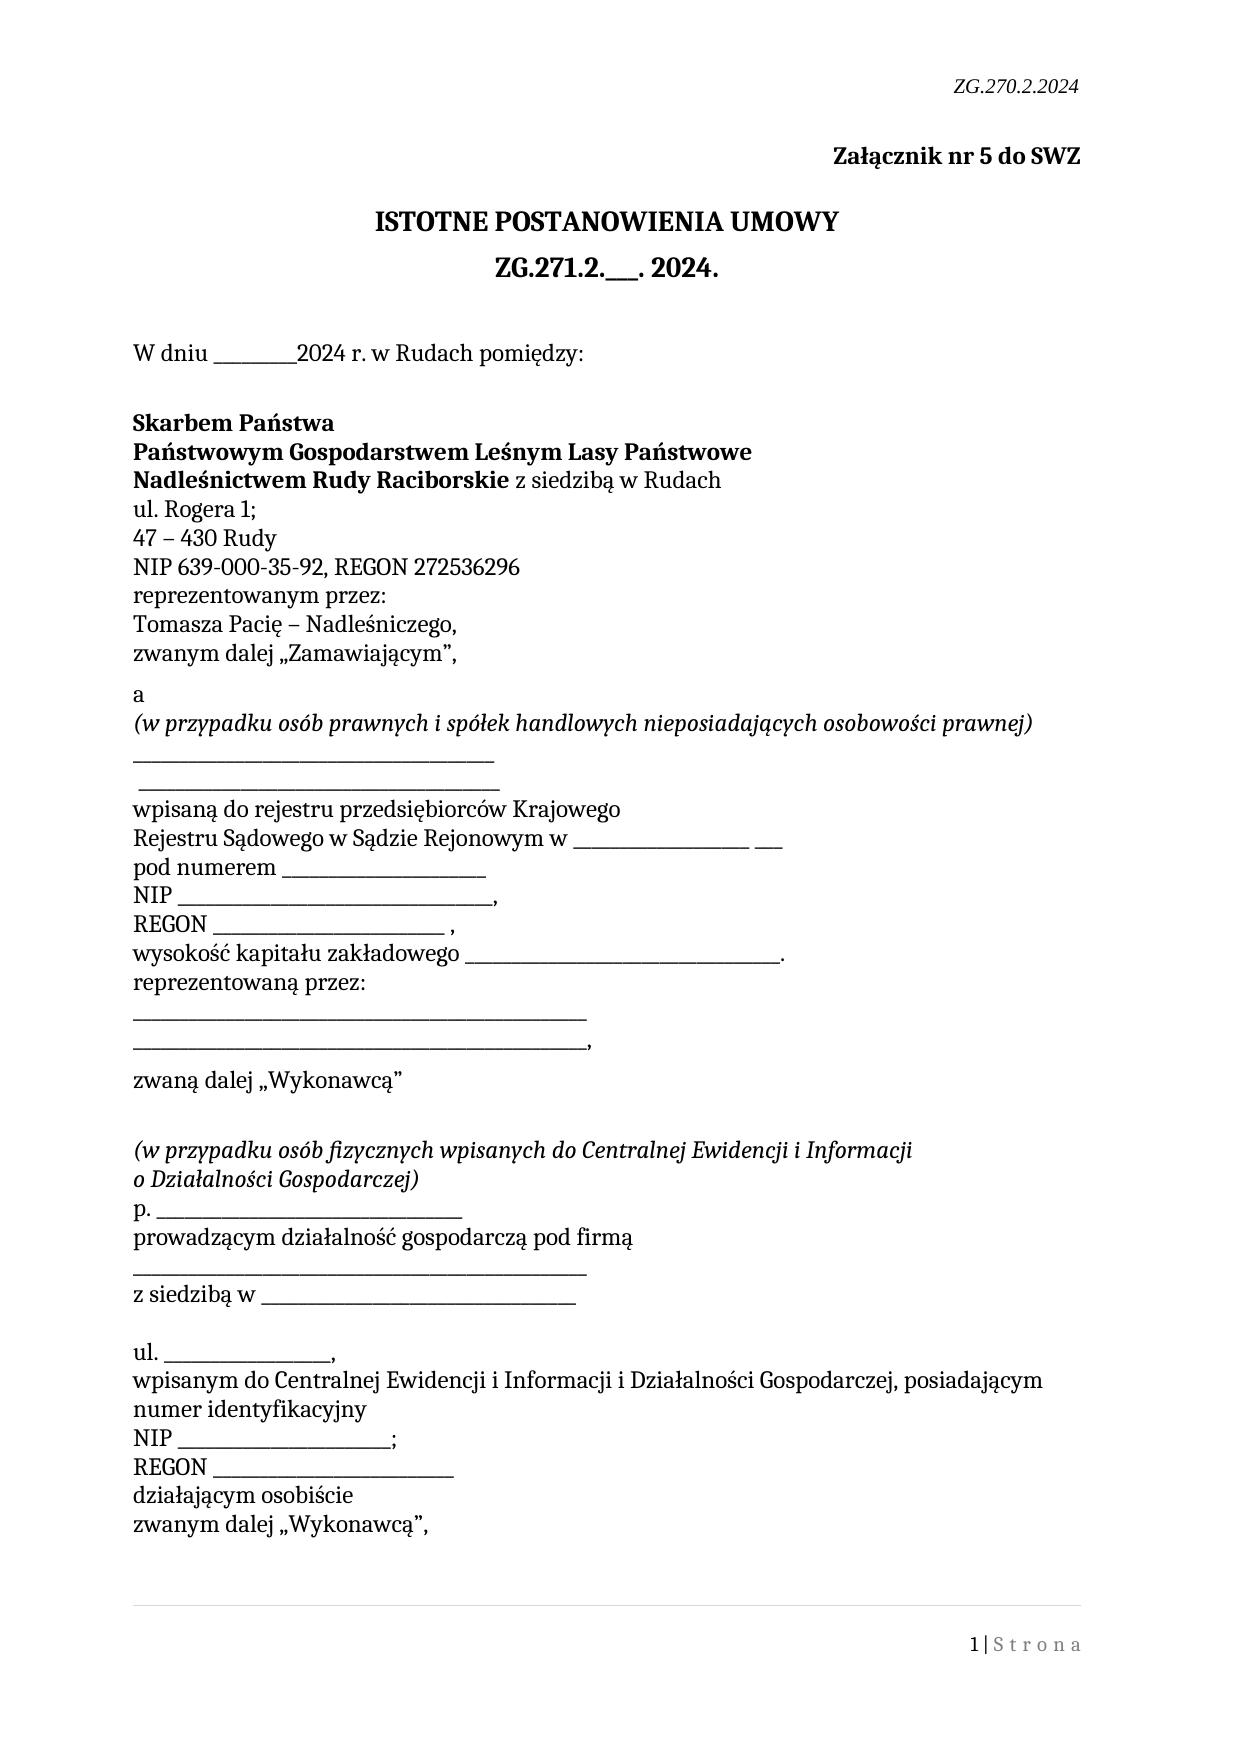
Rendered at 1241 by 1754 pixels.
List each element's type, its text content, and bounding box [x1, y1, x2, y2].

text Państwowym Gospodarstwem Leśnym Lasy Państwowe [133, 437, 1081, 466]
text p. _________________________________ [133, 1194, 1081, 1222]
text wpisanym do Centralnej Ewidencji i Informacji i Działalności Gospodarczej, posiadającym numer identyfikacyjny [133, 1366, 1081, 1424]
text NIP _______________________; [133, 1424, 1081, 1452]
text z siedzibą w __________________________________ [133, 1280, 1081, 1309]
text ISTOTNE POSTANOWIENIA UMOWY [133, 205, 1081, 239]
text _________________________________________________ [133, 996, 1081, 1025]
text _______________________________________ [133, 766, 1081, 795]
text (w przypadku osób prawnych i spółek handlowych nieposiadających osobowości prawnej) [133, 709, 1081, 737]
text REGON _________________________ , [133, 910, 1081, 939]
text Rejestru Sądowego w Sądzie Rejonowym w ___________________ ___ [133, 824, 1081, 852]
text Tomasza Pacię – Nadleśniczego, [133, 610, 1081, 639]
text a [133, 680, 1081, 709]
text 47 – 430 Rudy [133, 524, 1081, 552]
text prowadzącym działalność gospodarczą pod firmą [133, 1222, 1081, 1251]
text REGON __________________________ [133, 1452, 1081, 1481]
text reprezentowaną przez: [133, 967, 1081, 996]
text ul. Rogera 1; [133, 495, 1081, 524]
text Nadleśnictwem Rudy Raciborskie z siedzibą w Rudach [133, 466, 1081, 495]
text (w przypadku osób fizycznych wpisanych do Centralnej Ewidencji i Informacji o Działalności Gospodarczej) [133, 1136, 1081, 1194]
text W dniu _________2024 r. w Rudach pomiędzy: [133, 339, 1081, 367]
text NIP 639-000-35-92, REGON 272536296 [133, 552, 1081, 581]
text pod numerem ______________________ [133, 852, 1081, 881]
text zwanym dalej „Wykonawcą”, [133, 1510, 1081, 1539]
text wpisaną do rejestru przedsiębiorców Krajowego [133, 795, 1081, 824]
text Skarbem Państwa [133, 409, 1081, 437]
text NIP __________________________________, [133, 881, 1081, 910]
text ZG.271.2.___. 2024. [133, 251, 1081, 285]
text _________________________________________________ [133, 1251, 1081, 1280]
text _________________________________________________, [133, 1025, 1081, 1054]
text reprezentowanym przez: [133, 581, 1081, 610]
text działającym osobiście [133, 1481, 1081, 1510]
text wysokość kapitału zakładowego __________________________________. [133, 939, 1081, 967]
text zwaną dalej „Wykonawcą” [133, 1066, 1081, 1095]
text Załącznik nr 5 do SWZ [133, 142, 1081, 171]
text _______________________________________ [133, 737, 1081, 766]
text zwanym dalej „Zamawiającym”, [133, 639, 1081, 667]
text ul. __________________, [133, 1337, 1081, 1366]
